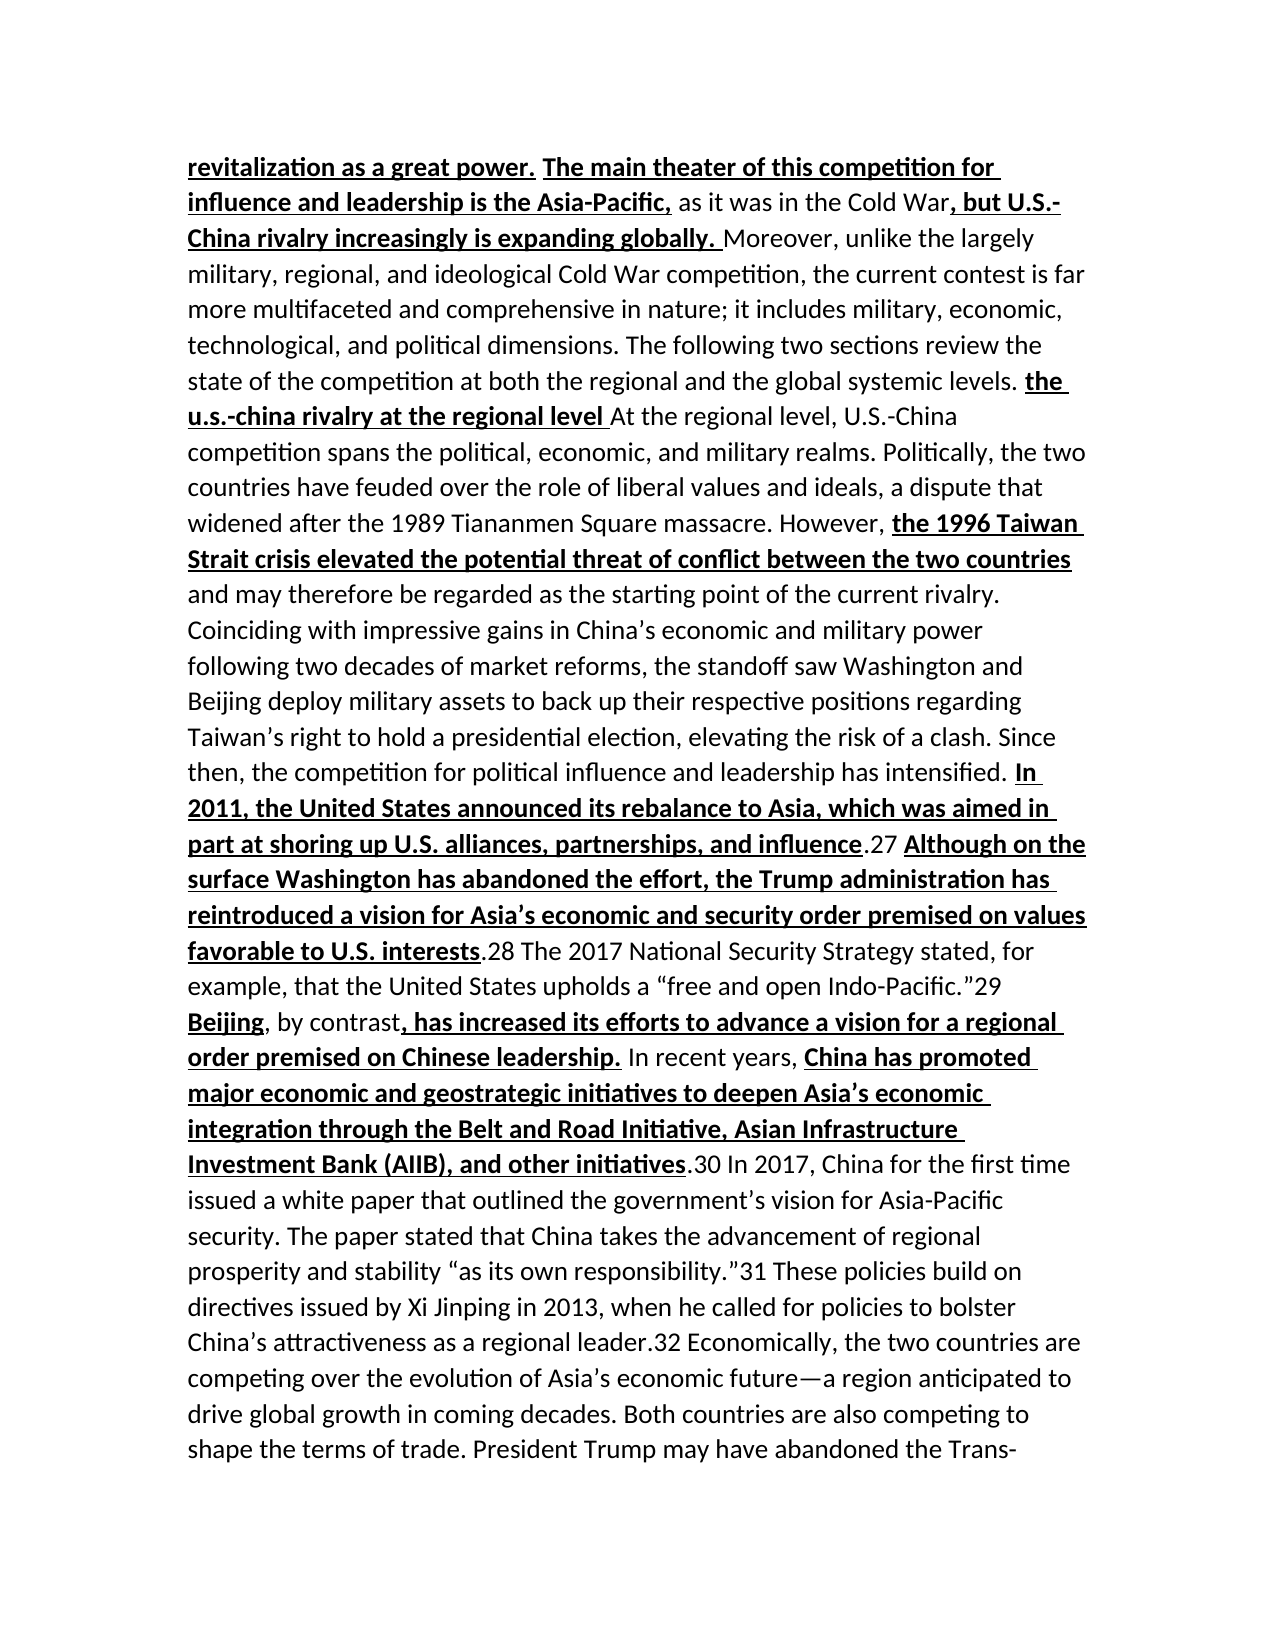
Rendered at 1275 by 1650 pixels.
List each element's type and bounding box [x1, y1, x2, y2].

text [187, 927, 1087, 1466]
text [187, 150, 1087, 926]
